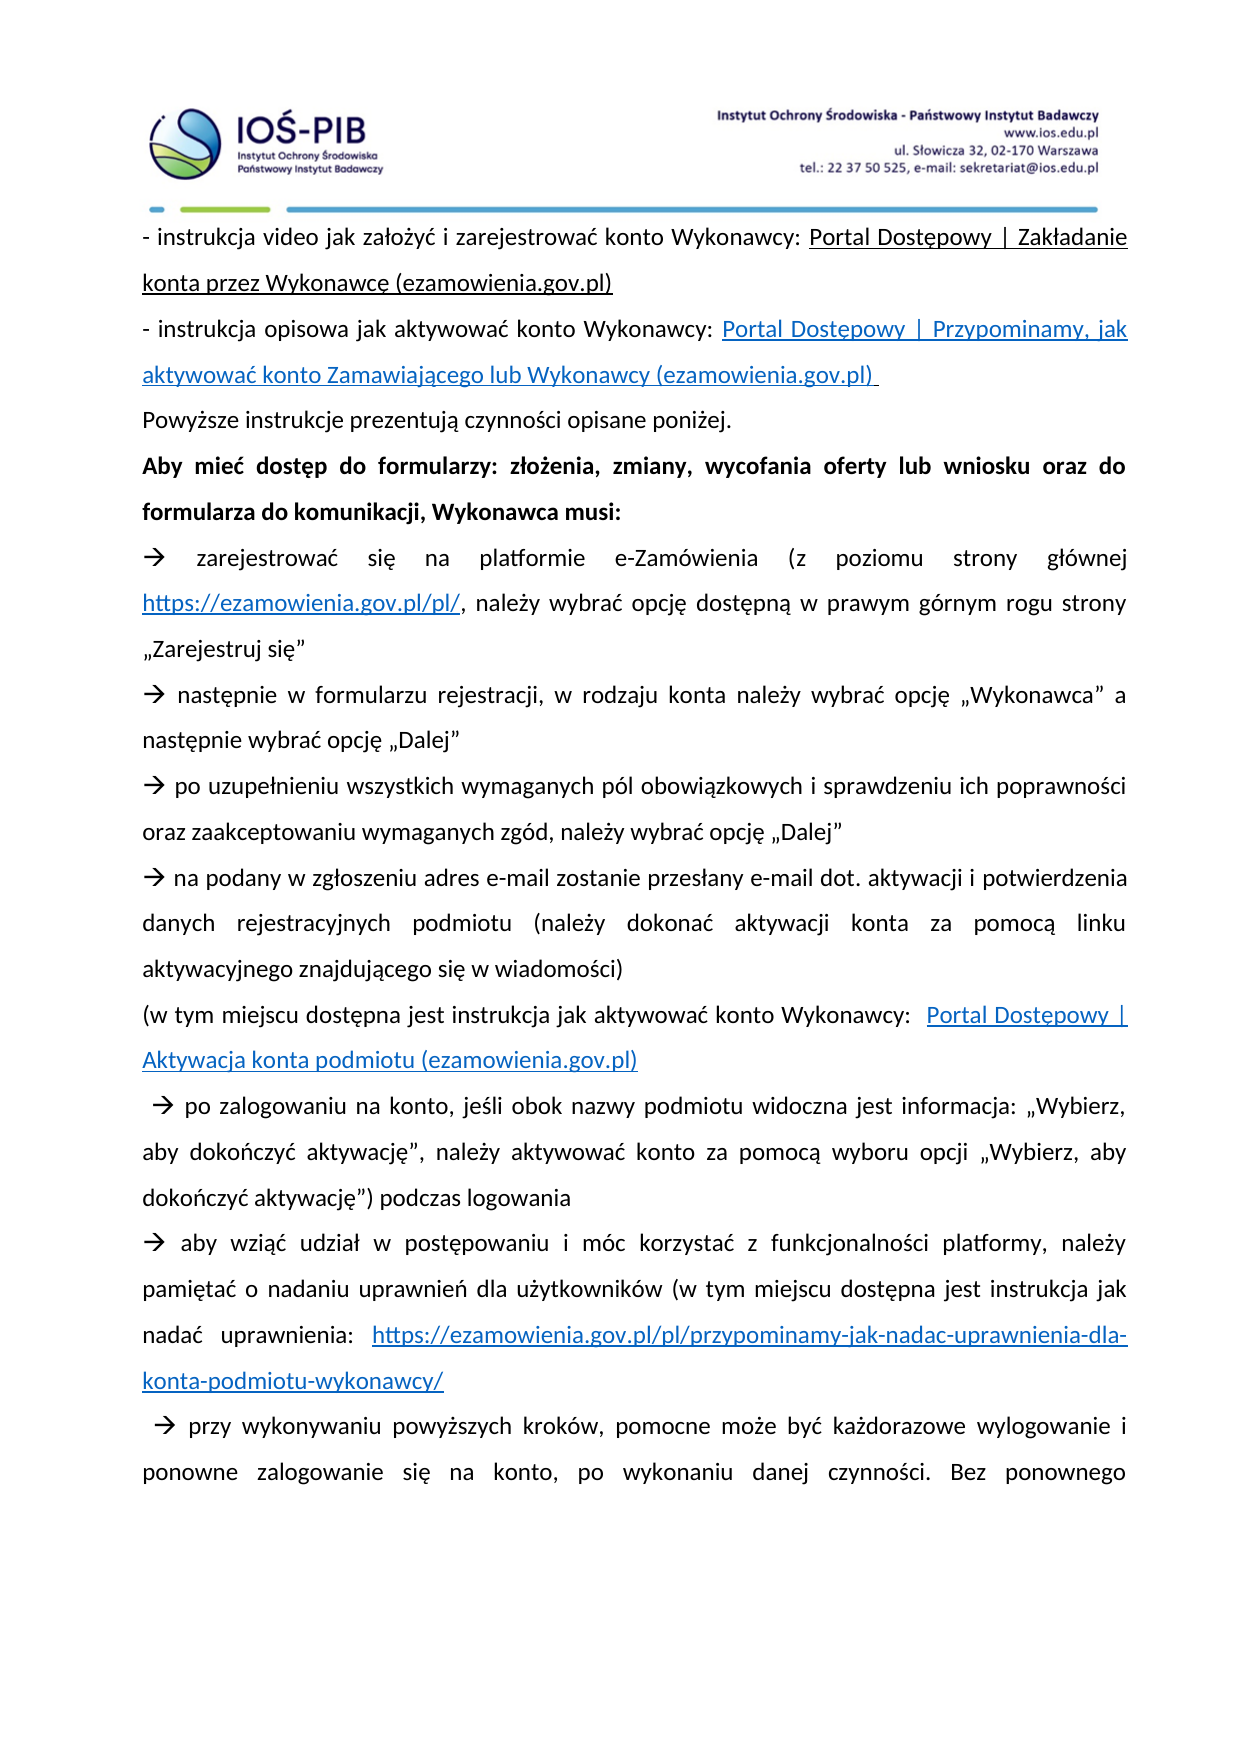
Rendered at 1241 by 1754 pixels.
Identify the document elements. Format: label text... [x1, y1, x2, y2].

list Powyższe instrukcje prezentują czynności opisane poniżej. [142, 404, 1128, 435]
list na podany w zgłoszeniu adres e-mail zostanie przesłany e-mail dot. aktywacji i potwierdzenia danych rejestracyjnych podmiotu (należy dokonać aktywacji konta za pomocą linku aktywacyjnego znajdującego się w wiadomości) [142, 862, 1128, 984]
picture [0, 26, 1241, 234]
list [142, 1411, 1128, 1487]
list następnie w formularzu rejestracji, w rodzaju konta należy wybrać opcję „Wykonawca” a następnie wybrać opcję „Dalej” [142, 679, 1128, 755]
list Aby mieć dostęp do formularzy: złożenia, zmiany, wycofania oferty lub wniosku oraz do formularza do komunikacji, Wykonawca musi: [142, 450, 1128, 526]
list - instrukcja opisowa jak aktywować konto Wykonawcy: Portal Dostępowy | Przypominamy, jak aktywować konto Zamawiającego lub Wykonawcy (ezamowienia.gov.pl) [142, 313, 1128, 389]
list - instrukcja video jak założyć i zarejestrować konto Wykonawcy: Portal Dostępowy | Zakładanie konta przez Wykonawcę (ezamowienia.gov.pl) [142, 222, 1128, 298]
list zarejestrować się na platformie e-Zamówienia (z poziomu strony głównej https://ezamowienia.gov.pl/pl/, należy wybrać opcję dostępną w prawym górnym rogu strony „Zarejestruj się” [142, 542, 1128, 664]
list (w tym miejscu dostępna jest instrukcja jak aktywować konto Wykonawcy: Portal Dostępowy | Aktywacja konta podmiotu (ezamowienia.gov.pl) [142, 999, 1128, 1075]
list aby wziąć udział w postępowaniu i móc korzystać z funkcjonalności platformy, należy pamiętać o nadaniu uprawnień dla użytkowników (w tym miejscu dostępna jest instrukcja jak nadać uprawnienia: https://ezamowienia.gov.pl/pl/przypominamy-jak-nadac-uprawnienia-dla-konta-podmiotu-wykonawcy/ [142, 1228, 1128, 1395]
list po zalogowaniu na konto, jeśli obok nazwy podmiotu widoczna jest informacja: „Wybierz, aby dokończyć aktywację”, należy aktywować konto za pomocą wyboru opcji „Wybierz, aby dokończyć aktywację”) podczas logowania [142, 1090, 1128, 1212]
list po uzupełnieniu wszystkich wymaganych pól obowiązkowych i sprawdzeniu ich poprawności oraz zaakceptowaniu wymaganych zgód, należy wybrać opcję „Dalej” [142, 770, 1128, 847]
